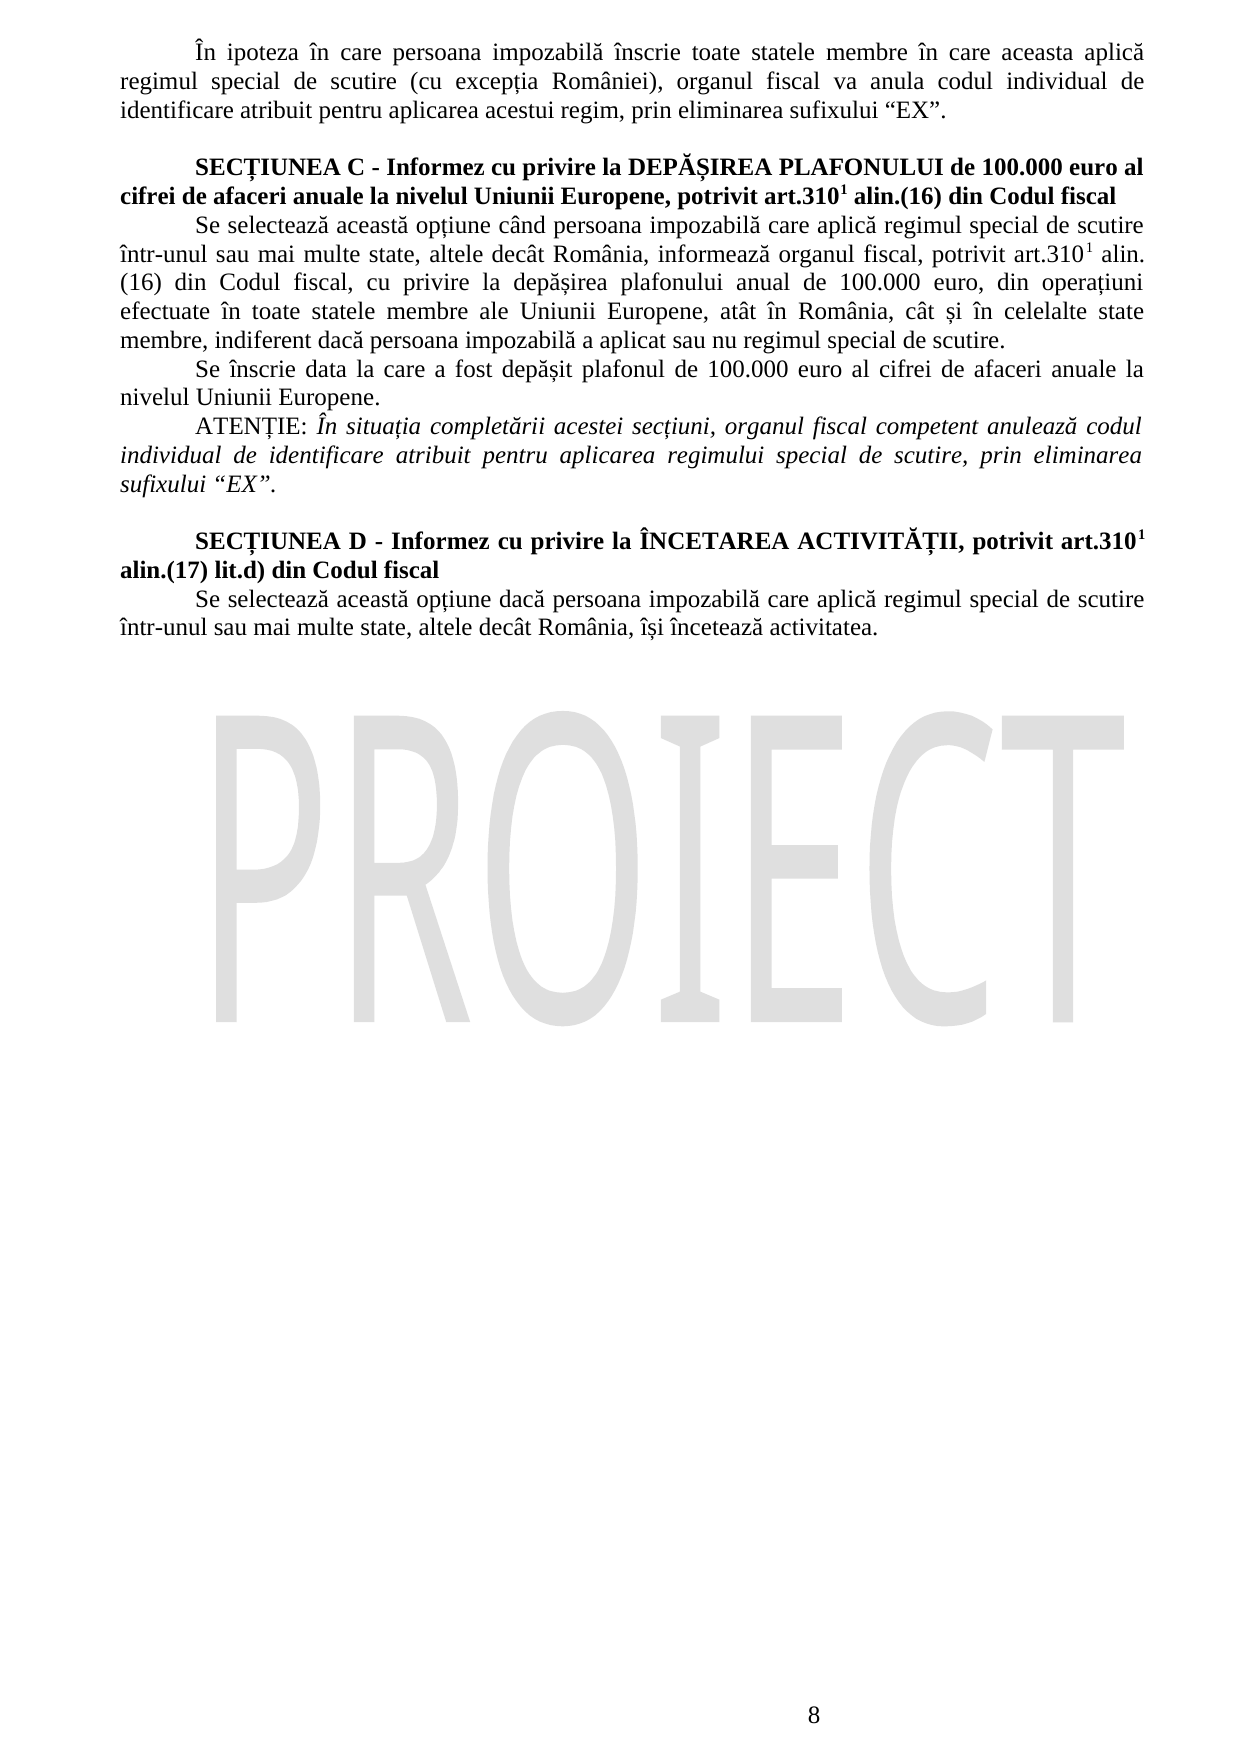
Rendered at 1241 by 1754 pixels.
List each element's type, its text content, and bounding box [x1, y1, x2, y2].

text Se selectează această opțiune când persoana impozabilă care aplică regimul special de scutire într-unul sau mai multe state, altele decât România, informează organul fiscal, potrivit art.3101 alin.(16) din Codul fiscal, cu privire la depășirea plafonului anual de 100.000 euro, din operațiuni efectuate în toate statele membre ale Uniunii Europene, atât în România, cât și în celelalte state membre, indiferent dacă persoana impozabilă a aplicat sau nu regimul special de scutire. [120, 210, 1145, 354]
text SECȚIUNEA D - Informez cu privire la ÎNCETAREA ACTIVITĂȚII, potrivit art.3101 alin.(17) lit.d) din Codul fiscal [120, 526, 1145, 584]
text Se selectează această opțiune dacă persoana impozabilă care aplică regimul special de scutire într-unul sau mai multe state, altele decât România, își încetează activitatea. [120, 584, 1145, 641]
text SECȚIUNEA C - Informez cu privire la DEPĂȘIREA PLAFONULUI de 100.000 euro al cifrei de afaceri anuale la nivelul Uniunii Europene, potrivit art.3101 alin.(16) din Codul fiscal [120, 152, 1145, 210]
text ATENȚIE: În situația completării acestei secțiuni, organul fiscal competent anulează codul individual de identificare atribuit pentru aplicarea regimului special de scutire, prin eliminarea sufixului “EX”. [120, 411, 1145, 497]
text În ipoteza în care persoana impozabilă înscrie toate statele membre în care aceasta aplică regimul special de scutire (cu excepția României), organul fiscal va anula codul individual de identificare atribuit pentru aplicarea acestui regim, prin eliminarea sufixului “EX”. [120, 37, 1145, 124]
text Se înscrie data la care a fost depășit plafonul de 100.000 euro al cifrei de afaceri anuale la nivelul Uniunii Europene. [120, 354, 1145, 411]
